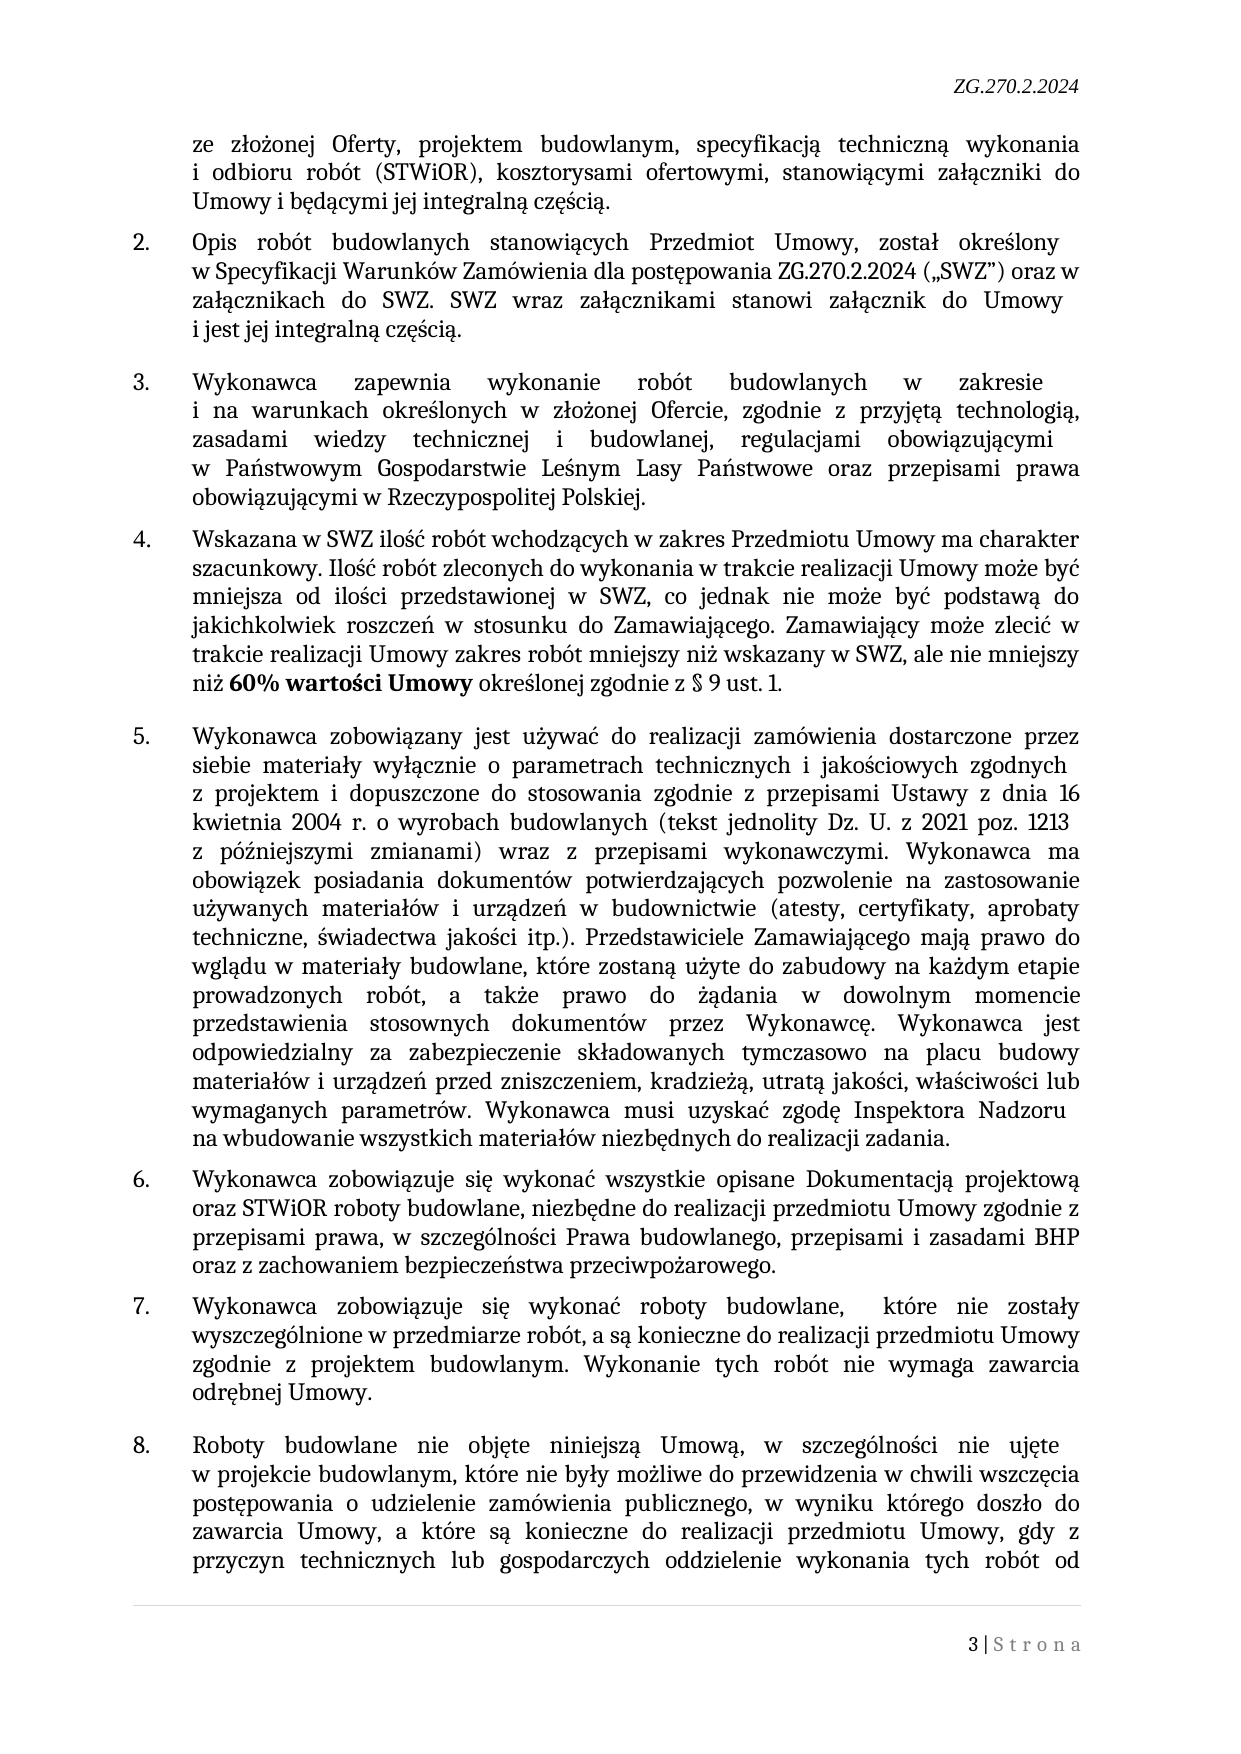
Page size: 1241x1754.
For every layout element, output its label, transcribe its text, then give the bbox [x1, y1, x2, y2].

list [133, 129, 1081, 216]
list Wykonawca zobowiązuje się wykonać wszystkie opisane Dokumentacją projektową oraz STWiOR roboty budowlane, niezbędne do realizacji przedmiotu Umowy zgodnie z przepisami prawa, w szczególności Prawa budowlanego, przepisami i zasadami BHP oraz z zachowaniem bezpieczeństwa przeciwpożarowego. [133, 1165, 1081, 1280]
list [133, 1431, 1081, 1575]
list Wskazana w SWZ ilość robót wchodzących w zakres Przedmiotu Umowy ma charakter szacunkowy. Ilość robót zleconych do wykonania w trakcie realizacji Umowy może być mniejsza od ilości przedstawionej w SWZ, co jednak nie może być podstawą do jakichkolwiek roszczeń w stosunku do Zamawiającego. Zamawiający może zlecić w trakcie realizacji Umowy zakres robót mniejszy niż wskazany w SWZ, ale nie mniejszy niż 60% wartości Umowy określonej zgodnie z § 9 ust. 1. [133, 524, 1081, 697]
list Wykonawca zobowiązany jest używać do realizacji zamówienia dostarczone przez siebie materiały wyłącznie o parametrach technicznych i jakościowych zgodnych z projektem i dopuszczone do stosowania zgodnie z przepisami Ustawy z dnia 16 kwietnia 2004 r. o wyrobach budowlanych (tekst jednolity Dz. U. z 2021 poz. 1213 z późniejszymi zmianami) wraz z przepisami wykonawczymi. Wykonawca ma obowiązek posiadania dokumentów potwierdzających pozwolenie na zastosowanie używanych materiałów i urządzeń w budownictwie (atesty, certyfikaty, aprobaty techniczne, świadectwa jakości itp.). Przedstawiciele Zamawiającego mają prawo do wglądu w materiały budowlane, które zostaną użyte do zabudowy na każdym etapie prowadzonych robót, a także prawo do żądania w dowolnym momencie przedstawienia stosownych dokumentów przez Wykonawcę. Wykonawca jest odpowiedzialny za zabezpieczenie składowanych tymczasowo na placu budowy materiałów i urządzeń przed zniszczeniem, kradzieżą, utratą jakości, właściwości lub wymaganych parametrów. Wykonawca musi uzyskać zgodę Inspektora Nadzoru na wbudowanie wszystkich materiałów niezbędnych do realizacji zadania. [133, 722, 1081, 1153]
list Opis robót budowlanych stanowiących Przedmiot Umowy, został określony w Specyfikacji Warunków Zamówienia dla postępowania ZG.270.2.2024 („SWZ”) oraz w załącznikach do SWZ. SWZ wraz załącznikami stanowi załącznik do Umowy i jest jej integralną częścią. [133, 228, 1081, 343]
list Wykonawca zobowiązuje się wykonać roboty budowlane, które nie zostały wyszczególnione w przedmiarze robót, a są konieczne do realizacji przedmiotu Umowy zgodnie z projektem budowlanym. Wykonanie tych robót nie wymaga zawarcia odrębnej Umowy. [133, 1292, 1081, 1407]
list Wykonawca zapewnia wykonanie robót budowlanych w zakresie i na warunkach określonych w złożonej Ofercie, zgodnie z przyjętą technologią, zasadami wiedzy technicznej i budowlanej, regulacjami obowiązującymi w Państwowym Gospodarstwie Leśnym Lasy Państwowe oraz przepisami prawa obowiązującymi w Rzeczypospolitej Polskiej. [133, 368, 1081, 511]
